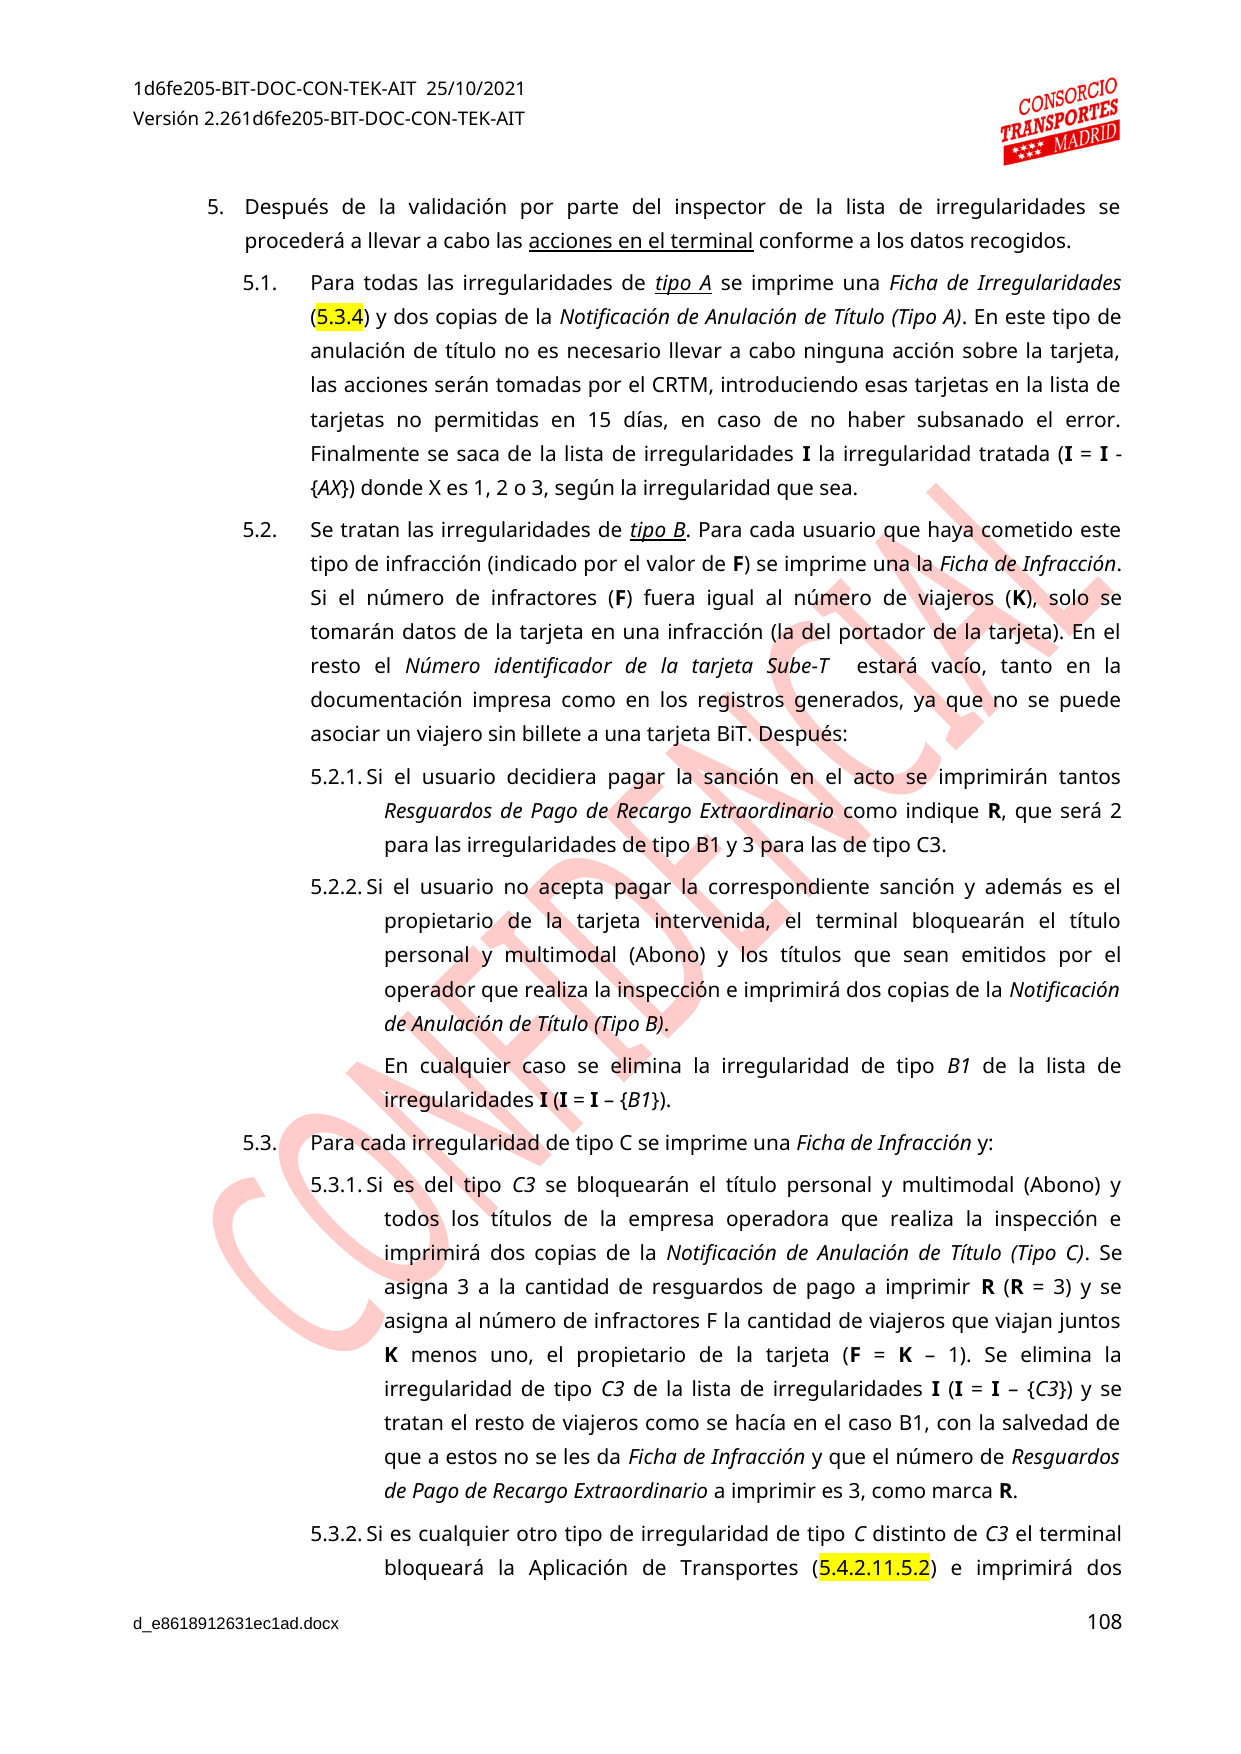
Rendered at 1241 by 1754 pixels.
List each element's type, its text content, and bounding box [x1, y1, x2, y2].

list Para cada irregularidad de tipo C se imprime una Ficha de Infracción y: [242, 1128, 1122, 1156]
picture [996, 76, 1122, 166]
list Si es del tipo C3 se bloquearán el título personal y multimodal (Abono) y todos los títulos de la empresa operadora que realiza la inspección e imprimirá dos copias de la Notificación de Anulación de Título (Tipo C). Se asigna la cantidad de resguardos de pago a imprimir R (R = 3) y se asigna al número de infractores F la cantidad de viajeros que viajan juntos K menos uno, el propietario de la tarjeta (F = K – 1). Se elimina la irregularidad de tipo C3 de la lista de irregularidades I (I = I – {C3}) y se tratan el resto de viajeros como se hacía en el caso B1, con la salvedad de que a estos no se les da Ficha de Infracción y que el número de Resguardos de Pago de Recargo Extraordinario a imprimir es 3, como marca R. [310, 1170, 1122, 1505]
list Si el usuario decidiera pagar la sanción en el acto se imprimirán tantos Resguardos de Pago de Recargo Extraordinario como indique R, que será 2 para las irregularidades de tipo B1 y 3 para las de tipo C3. [310, 762, 1122, 858]
list Se tratan las irregularidades de tipo B. Para cada usuario que haya cometido este tipo de infracción (indicado por el valor de F) se imprime una la Ficha de Infracción. Si el número de infractores (F) fuera igual al número de viajeros (K), solo se tomarán datos de la tarjeta en una infracción (la del portador de la tarjeta). En el resto el Número identificador de estará vacío, tanto en la documentación impresa como en los registros generados, ya que no se puede asociar un viajero sin billete a una tarjeta BiT. Después: [242, 515, 1122, 748]
list Después de la validación por parte del inspector de la lista de irregularidades se procederá a llevar a cabo las acciones en el terminal conforme a los datos recogidos. [207, 192, 1122, 254]
text En cualquier caso se elimina la irregularidad de tipo B1 de la lista de irregularidades I (I = I – {B1}). [384, 1051, 1122, 1114]
list Si el usuario no acepta pagar la correspondiente sanción y además es el propietario de la tarjeta intervenida, el terminal bloquearán el título personal y multimodal (Abono) y los títulos que sean emitidos por el operador que realiza la inspección e imprimirá dos copias de la Notificación de Anulación de Título (Tipo B). [310, 872, 1122, 1037]
list Para todas las irregularidades de tipo A se imprime una Ficha de Irregularidades (5.3.4) y dos copias de de Anulación de Título (Tipo A). En este tipo de anulación de título no es necesario llevar a cabo ninguna acción sobre la tarjeta, las acciones serán tomadas por el CRTM, introduciendo esas tarjetas en la lista de tarjetas no permitidas en 15 días, en caso de no haber subsanado el error. Finalmente se saca de la lista de irregularidades I la irregularidad tratada (I = I - {AX}) donde X es 1, 2 o 3, según la irregularidad que sea. [242, 268, 1122, 501]
